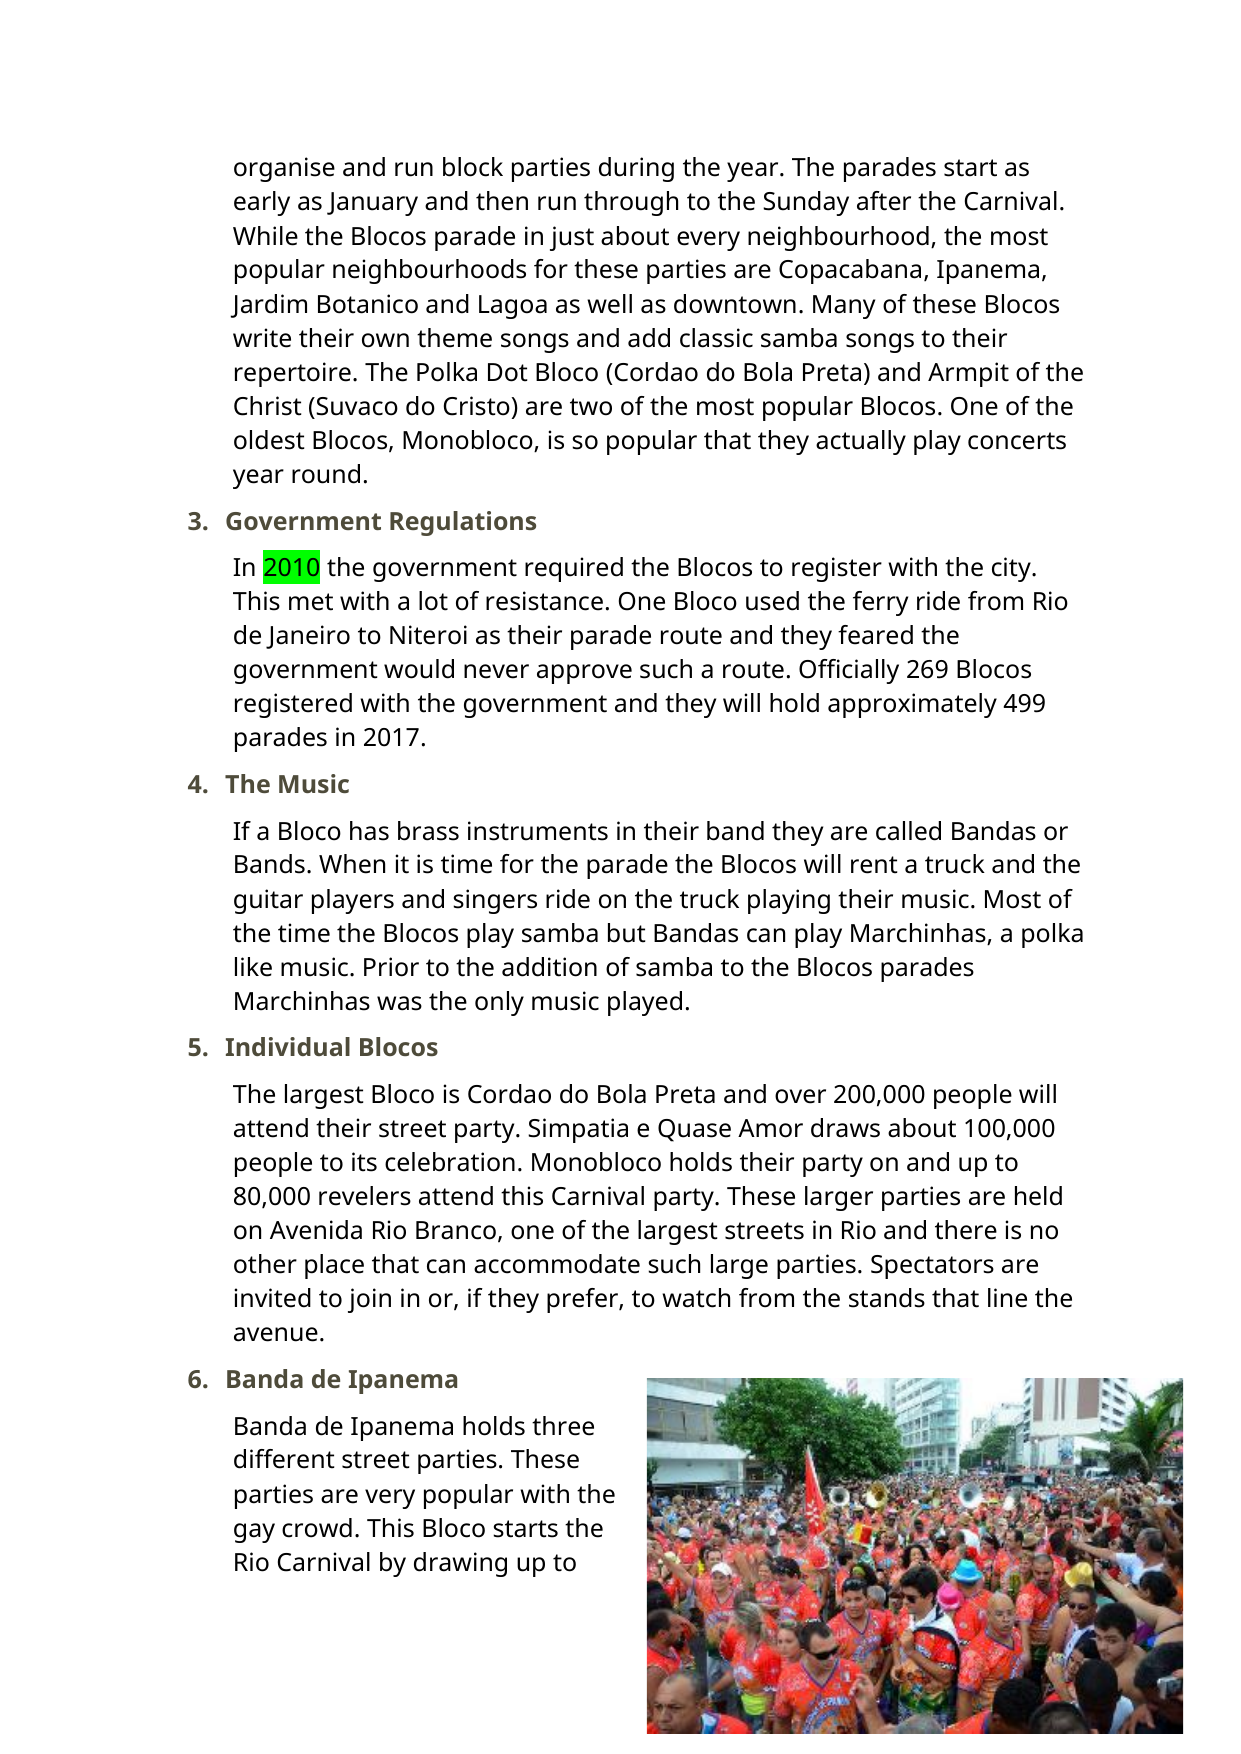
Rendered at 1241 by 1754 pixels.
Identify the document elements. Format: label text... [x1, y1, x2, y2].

list Government Regulations [187, 503, 1090, 537]
list The Music [187, 767, 1090, 801]
list The largest Bloco is Cordao do Bola Preta and over 200,000 people will attend their street party. Simpatia e Quase Amor draws about 100,000 people to its celebration. Monobloco holds their party on and up to 80,000 revelers attend this Carnival party. These larger parties are held on Avenida Rio Branco, one of the largest streets in Rio and there is no other place that can accommodate such large parties. Spectators are invited to join in or, if they prefer, to watch from the stands that line the avenue. [233, 1077, 1090, 1349]
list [233, 150, 1090, 491]
list Banda de Ipanema [187, 1362, 1090, 1396]
picture [646, 1378, 1184, 1734]
list Individual Blocos [187, 1030, 1090, 1064]
list In 2010 the government required the Blocos to register with the city. This met with a lot of resistance. One Bloco used the ferry ride from Rio de Janeiro to Niteroi as their parade route and they feared the government would never approve such a route. Officially 269 Blocos registered with the government and they will hold approximately 499 parades in 2017. [233, 550, 1090, 754]
list If a Bloco has brass instruments in their band they are called Bandas or Bands. When it is time for the parade the Blocos will rent a truck and the guitar players and singers ride on the truck playing their music. Most of the time the Blocos play samba but Bandas can play Marchinhas, a polka like music. Prior to the addition of samba to the Blocos parades Marchinhas was the only music played. [233, 813, 1090, 1017]
